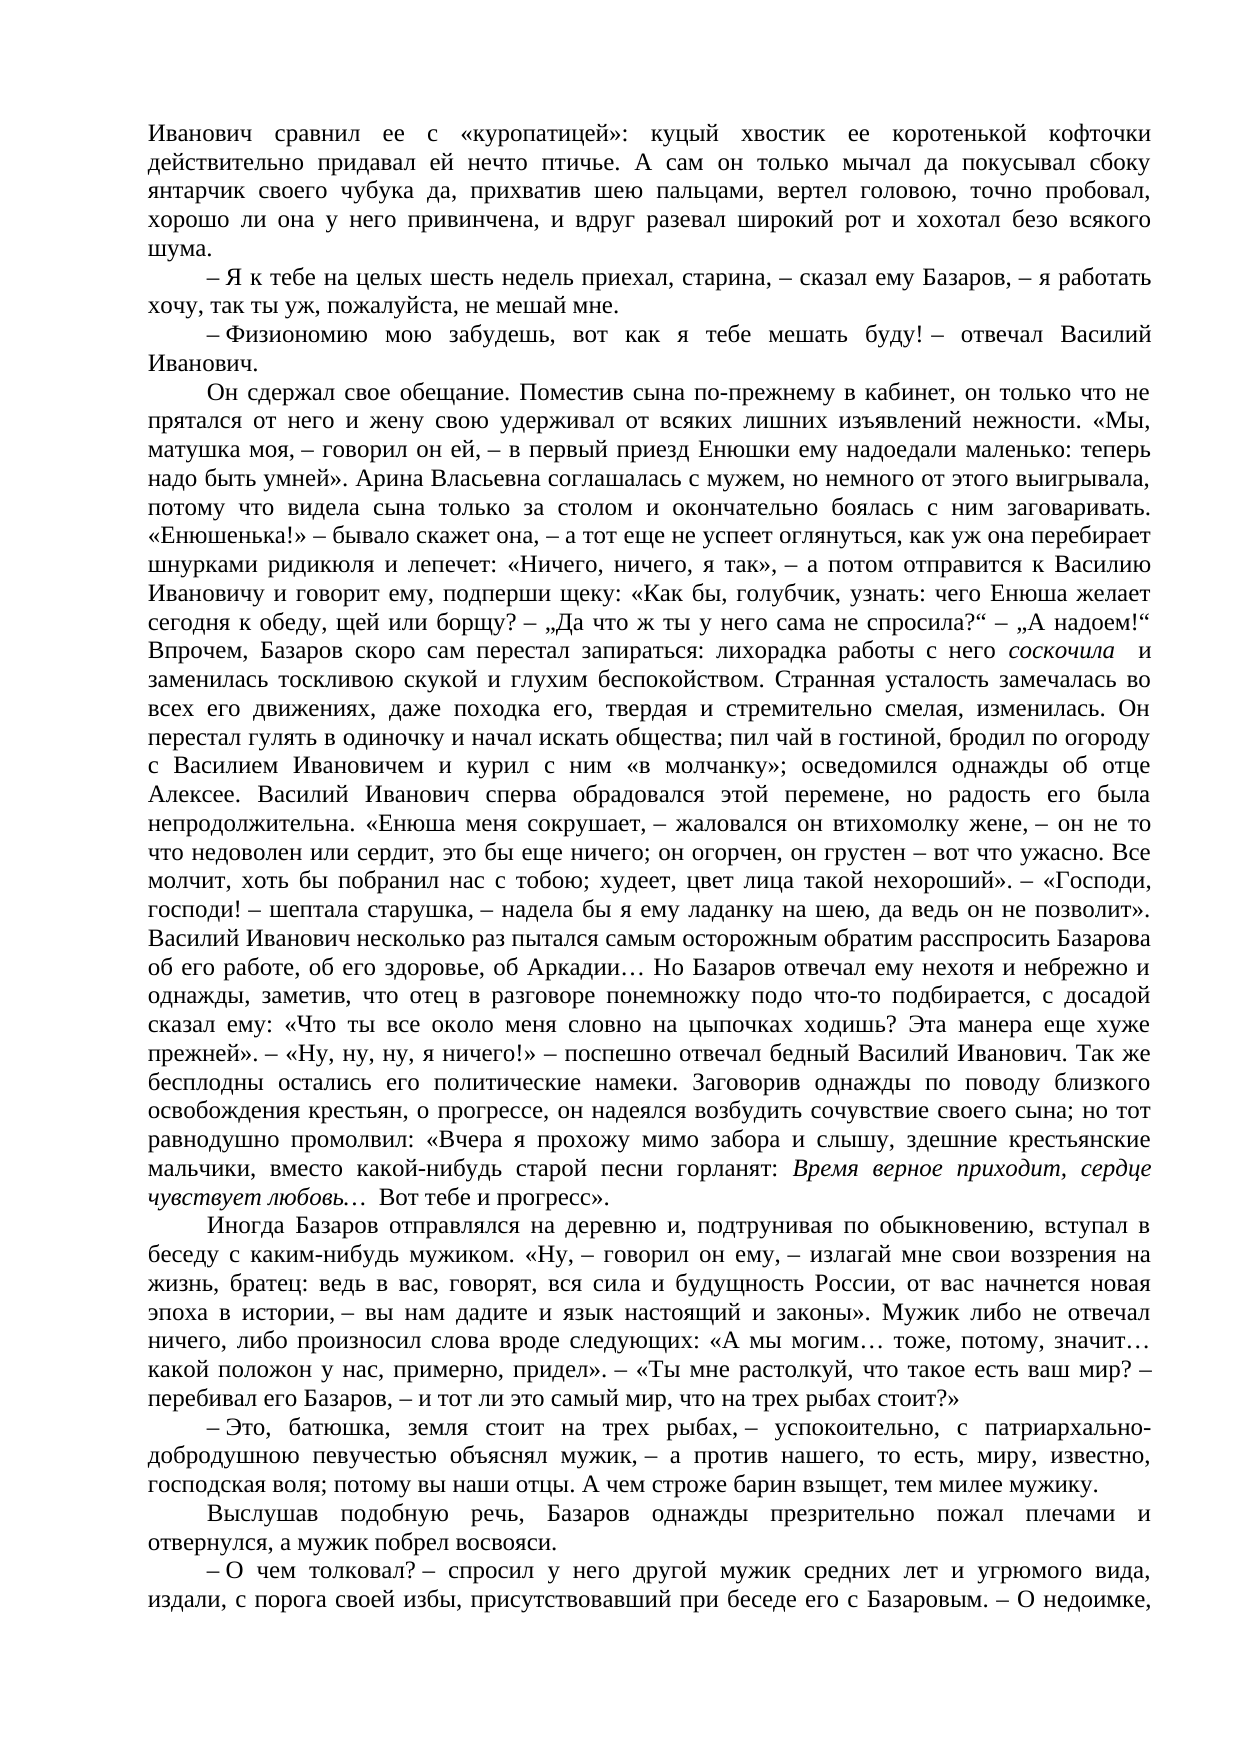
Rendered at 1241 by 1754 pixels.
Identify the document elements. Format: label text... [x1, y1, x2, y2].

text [148, 1556, 1152, 1613]
text Иногда Базаров отправлялся на деревню и, подтрунивая по обыкновению, вступал в беседу с каким-нибудь мужиком. «Ну, – говорил он ему, – излагай мне свои воззрения на жизнь, братец: ведь в вас, говорят, вся сила и будущность России, от вас начнется новая эпоха в истории, – вы нам дадите и язык настоящий и законы». Мужик либо не отвечал ничего, либо произносил слова вроде следующих: «А мы могим… тоже, потому, значит… какой положон у нас, примерно, придел». – «Ты мне растолкуй, что такое есть ваш мир? – перебивал его Базаров, – и тот ли это самый мир, что на трех рыбах стоит?» [148, 1211, 1152, 1412]
text Выслушав подобную речь, Базаров однажды презрительно пожал плечами и отвернулся, а мужик побрел восвояси. [148, 1498, 1152, 1556]
text – Физиономию мою забудешь, вот как я тебе мешать буду! – отвечал Василий Иванович. [148, 319, 1152, 377]
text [148, 118, 1152, 262]
text Он сдержал свое обещание. Поместив сына по-прежнему в кабинет, он только что не прятался от него и жену свою удерживал от всяких лишних изъявлений нежности. «Мы, матушка моя, – говорил он ей, – в первый приезд Енюшки ему надоедали маленько: теперь надо быть умней». Арина Власьевна соглашалась с мужем, но немного от этого выигрывала, потому что видела сына только за столом и окончательно боялась с ним заговаривать. «Енюшенька!» – бывало скажет она, – а тот еще не успеет оглянуться, как уж она перебирает шнурками ридикюля и лепечет: «Ничего, ничего, я так», – а потом отправится к Василию Ивановичу и говорит ему, подперши щеку: «Как бы, голубчик, узнать: чего Енюша желает сегодня к обеду, щей или борщу? – „Да что ж ты у него сама не спросила?“ – „А надоем!“ Впрочем, Базаров скоро сам перестал запираться: лихорадка работы с него соскочила и заменилась тоскливою скукой и глухим беспокойством. Странная усталость замечалась во всех его движениях, даже походка его, твердая и стремительно смелая, изменилась. Он перестал гулять в одиночку и начал искать общества; пил чай в гостиной, бродил по огороду с Василием Ивановичем и курил с ним «в молчанку»; осведомился однажды об отце Алексее. Василий Иванович сперва обрадовался этой перемене, но радость его была непродолжительна. «Енюша меня сокрушает, – жаловался он втихомолку жене, – он не то что недоволен или сердит, это бы еще ничего; он огорчен, он грустен – вот что ужасно. Все молчит, хоть бы побранил нас с тобою; худеет, цвет лица такой нехороший». – «Господи, господи! – шептала старушка, – надела бы я ему ладанку на шею, да ведь он не позволит». Василий Иванович несколько раз пытался самым осторожным обратим расспросить Базарова об его работе, об его здоровье, об Аркадии… Но Базаров отвечал ему нехотя и небрежно и однажды, заметив, что отец в разговоре понемножку подо что-то подбирается, с досадой сказал ему: «Что ты все около меня словно на цыпочках ходишь? Эта манера еще хуже прежней». – «Ну, ну, ну, я ничего!» – поспешно отвечал бедный Василий Иванович. Так же бесплодны остались его политические намеки. Заговорив однажды по поводу близкого освобождения крестьян, о прогрессе, он надеялся возбудить сочувствие своего сына; но тот равнодушно промолвил: «Вчера я прохожу мимо забора и слышу, здешние крестьянские мальчики, вместо какой-нибудь старой песни горланят: Время верное приходит, сердце чувствует любовь… Вот тебе и прогресс». [148, 377, 1152, 1211]
text – Я к тебе на целых шесть недель приехал, старина, – сказал ему Базаров, – я работать хочу, так ты уж, пожалуйста, не мешай мне. [148, 262, 1152, 319]
text – Это, батюшка, земля стоит на трех рыбах, – успокоительно, с патриархально-добродушною певучестью объяснял мужик, – а против нашего, то есть, миру, известно, господская воля; потому вы наши отцы. А чем строже барин взыщет, тем милее мужику. [148, 1412, 1152, 1498]
